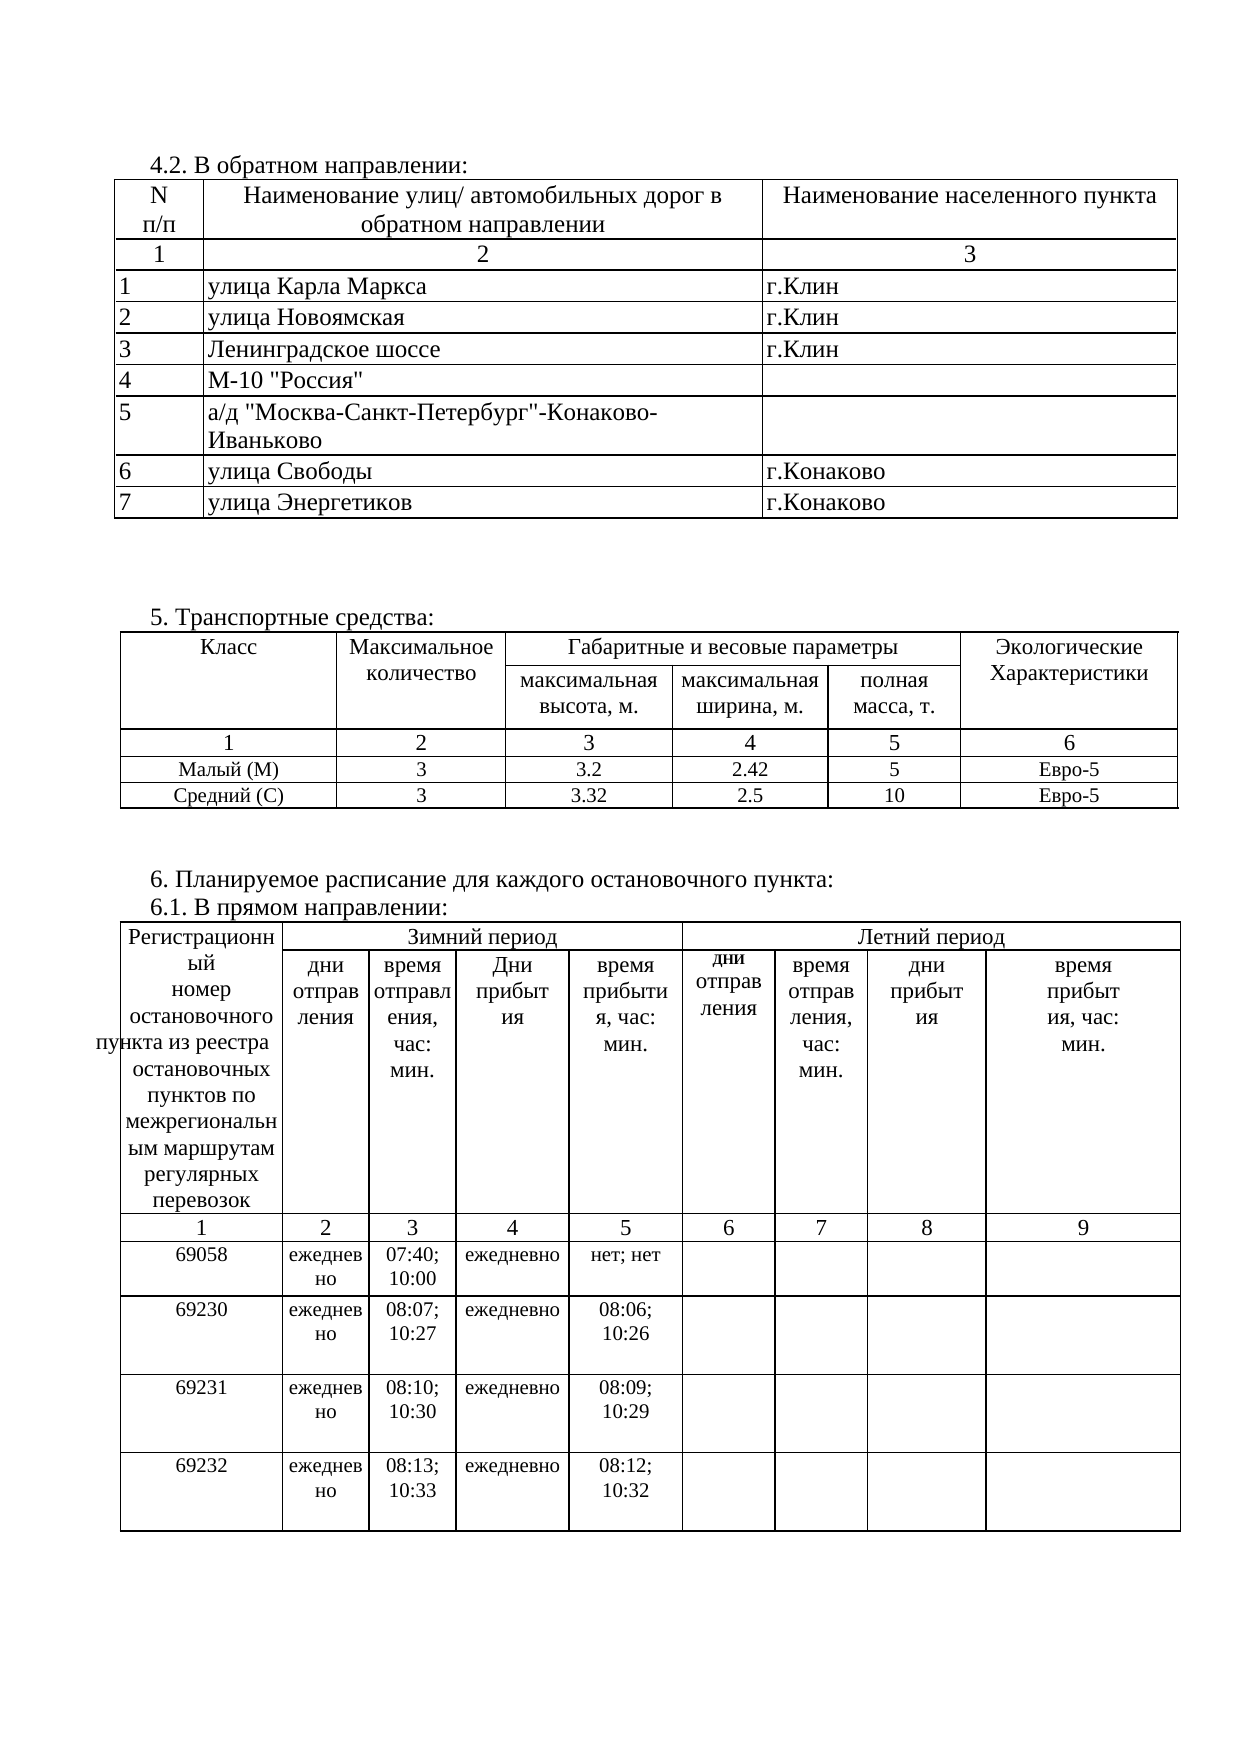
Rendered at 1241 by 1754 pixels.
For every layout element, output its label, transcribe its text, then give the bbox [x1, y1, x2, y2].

table_cell максимальная ширина, м. [673, 666, 827, 728]
table_cell 4 [673, 730, 827, 756]
table_header Наименование улиц/ автомобильных дорог в обратном направлении [204, 180, 762, 238]
table_cell [987, 1242, 1180, 1295]
table_cell 69231 [121, 1375, 282, 1452]
table_cell [683, 1453, 774, 1530]
table_cell ежедневно [283, 1375, 368, 1452]
table_cell полная масса, т. [829, 666, 960, 728]
table_cell ежедневно [283, 1242, 368, 1295]
table_header Регистрационный номер остановочного пункта из реестра остановочных пунктов по межрегиональным маршрутам регулярных перевозок [121, 923, 282, 1213]
table_cell 3 [337, 757, 505, 781]
table_cell 08:10; 10:30 [370, 1375, 455, 1452]
table_cell 5 [829, 757, 960, 781]
table_cell 69232 [121, 1453, 282, 1530]
table_cell Дни прибыт ия [457, 951, 568, 1213]
table_header Габаритные и весовые параметры [506, 633, 960, 664]
table_cell 1 [115, 239, 203, 269]
table_cell [683, 1297, 774, 1373]
table_cell улица Новоямская [204, 302, 762, 332]
table_cell Малый (М) [121, 757, 336, 781]
table_cell 6 [961, 730, 1177, 756]
table_cell г.Клин [763, 332, 1177, 364]
table_cell 5 [829, 730, 960, 756]
table_cell улица Энергетиков [204, 487, 762, 517]
text 4.2. В обратном направлении: [150, 150, 1090, 179]
table_cell 2 [115, 302, 203, 332]
table_cell ежедневно [283, 1297, 368, 1373]
table_cell г.Конаково [763, 486, 1177, 517]
table_cell 6 [683, 1214, 774, 1241]
table_cell 4 [115, 365, 203, 395]
table_cell 2.42 [673, 757, 827, 781]
table_cell 9 [987, 1214, 1180, 1241]
table_header Класс [121, 633, 336, 728]
table_cell время отправ ления, час: мин. [776, 951, 867, 1213]
table_cell 08:09; 10:29 [570, 1375, 682, 1452]
table_cell Ленинградское шоссе [204, 334, 762, 364]
table_cell 7 [115, 487, 203, 517]
table_cell [776, 1297, 867, 1373]
table_cell [987, 1375, 1180, 1452]
table_cell ежедневно [457, 1453, 568, 1530]
table_header Максимальное количество [337, 633, 505, 728]
table_cell улица Свободы [204, 456, 762, 486]
table_cell 69230 [121, 1297, 282, 1373]
table_cell 2.5 [673, 783, 827, 807]
table_cell 1 [121, 730, 336, 756]
table_cell г.Клин [763, 301, 1177, 332]
table_cell [868, 1242, 985, 1295]
table_cell 3 [115, 333, 203, 364]
table_cell ежедневно [457, 1375, 568, 1452]
table_cell [763, 395, 1177, 454]
table_cell М-10 "Россия" [204, 365, 762, 395]
table_cell [776, 1242, 867, 1295]
table_header Зимний период [283, 923, 682, 949]
table_cell [868, 1453, 985, 1530]
table_cell 4 [457, 1214, 568, 1241]
table_cell ежедневно [457, 1242, 568, 1295]
text 6.1. В прямом направлении: [150, 892, 1090, 921]
table_cell 08:07; 10:27 [370, 1297, 455, 1373]
table_cell 1 [115, 270, 203, 301]
text 6. Планируемое расписание для каждого остановочного пункта: [150, 864, 1090, 892]
table_cell [683, 1242, 774, 1295]
table_cell 3.32 [506, 783, 672, 807]
table_cell [776, 1453, 867, 1530]
table_cell [776, 1375, 867, 1452]
table_cell дни прибыт ия [868, 951, 985, 1213]
table_cell Евро-5 [961, 757, 1177, 781]
table_cell улица Карла Маркса [204, 271, 762, 301]
table_cell максимальная высота, м. [506, 666, 672, 728]
table_cell 2 [283, 1214, 368, 1241]
table_header Экологические Характеристики [961, 633, 1177, 728]
table_header N п/п [115, 180, 203, 238]
table_cell 2 [337, 730, 505, 756]
table_cell 2 [204, 240, 762, 269]
table_cell время прибыт ия, час: мин. [987, 951, 1180, 1213]
table_cell [683, 1375, 774, 1452]
table_cell ежедневно [457, 1297, 568, 1373]
table_cell 1 [121, 1214, 282, 1241]
table_cell 69058 [121, 1242, 282, 1295]
text 5. Транспортные средства: [150, 602, 1090, 631]
table_cell 08:12; 10:32 [570, 1453, 682, 1530]
table_cell 07:40; 10:00 [370, 1242, 455, 1295]
table_cell [868, 1297, 985, 1373]
table_cell Евро-5 [961, 783, 1177, 807]
table_cell 3 [506, 730, 672, 756]
table_cell а/д "Москва-Санкт-Петербург"-Конаково-Иваньково [204, 397, 762, 454]
table_cell ежедневно [283, 1453, 368, 1530]
table_cell 3 [763, 238, 1177, 269]
table_cell 7 [776, 1214, 867, 1241]
table_cell 5 [570, 1214, 682, 1241]
table_cell 10 [829, 783, 960, 807]
table_cell 3 [370, 1214, 455, 1241]
table_cell 08:06; 10:26 [570, 1297, 682, 1373]
table_cell [987, 1297, 1180, 1373]
table_cell [763, 364, 1177, 395]
table_cell [868, 1375, 985, 1452]
table_cell г.Конаково [763, 454, 1177, 486]
table_header Летний период [683, 923, 1180, 949]
table_header Наименование населенного пункта [763, 180, 1177, 238]
table_cell 08:13; 10:33 [370, 1453, 455, 1530]
table_cell ДНИ отправ ления [683, 951, 774, 1213]
table_cell время отправл ения, час: мин. [370, 951, 455, 1213]
table_cell время прибыти я, час: мин. [570, 951, 682, 1213]
table_cell Средний (С) [121, 783, 336, 807]
table_cell г.Клин [763, 269, 1177, 301]
table_cell 3 [337, 783, 505, 807]
table_cell [987, 1453, 1180, 1530]
table_cell 5 [115, 396, 203, 454]
table_cell нет; нет [570, 1242, 682, 1295]
table_cell 3.2 [506, 757, 672, 781]
table_cell дни отправ ления [283, 951, 368, 1213]
table_cell 8 [868, 1214, 985, 1241]
table_cell 6 [115, 455, 203, 486]
